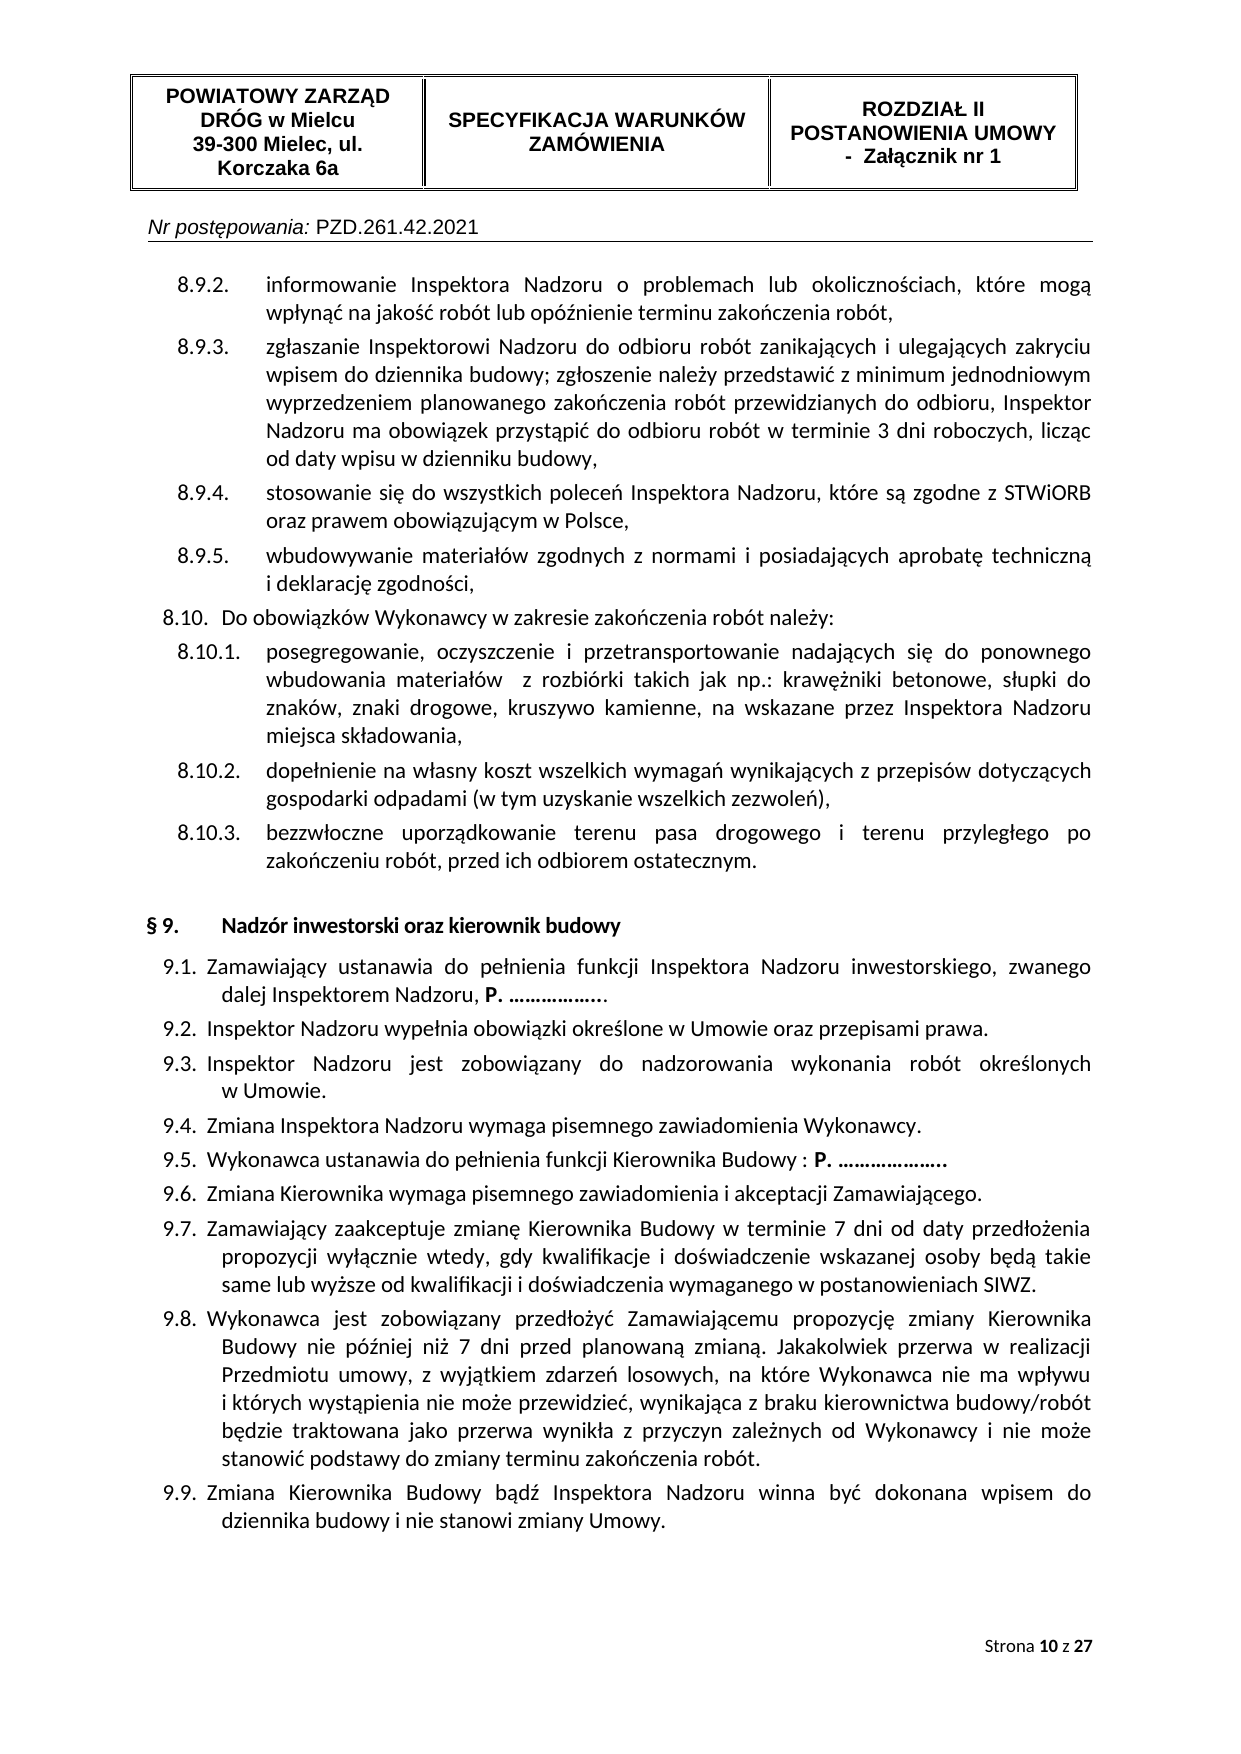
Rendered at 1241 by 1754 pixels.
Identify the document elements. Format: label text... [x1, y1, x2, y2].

subtitle dopełnienie na własny koszt wszelkich wymagań wynikających z przepisów dotyczących gospodarki odpadami (w tym uzyskanie wszelkich zezwoleń), [177, 756, 1093, 812]
subtitle Wykonawca jest zobowiązany przedłożyć Zamawiającemu propozycję zmiany Kierownika Budowy nie później niż 7 dni przed planowaną zmianą. Jakakolwiek przerwa w realizacji Przedmiotu umowy, z wyjątkiem zdarzeń losowych, na które Wykonawca nie ma wpływu i których wystąpienia nie może przewidzieć, wynikająca z braku kierownictwa budowy/robót będzie traktowana jako przerwa wynikła z przyczyn zależnych od Wykonawcy i nie może stanowić podstawy do zmiany terminu zakończenia robót. [162, 1304, 1093, 1472]
subtitle bezzwłoczne uporządkowanie terenu pasa drogowego i terenu przyległego po zakończeniu robót, przed ich odbiorem ostatecznym. [177, 818, 1093, 874]
subtitle Wykonawca ustanawia do pełnienia funkcji Kierownika Budowy : P. ……………….. [162, 1145, 1093, 1173]
subtitle posegregowanie, oczyszczenie i przetransportowanie nadających się do ponownego wbudowania materiałów z rozbiórki takich jak np.: krawężniki betonowe, słupki do znaków, znaki drogowe, kruszywo kamienne, na wskazane przez Inspektora Nadzoru miejsca składowania, [177, 637, 1093, 749]
subtitle Nadzór inwestorski oraz kierownik budowy [162, 912, 1093, 939]
subtitle zgłaszanie Inspektorowi Nadzoru do odbioru robót zanikających i ulegających zakryciu wpisem do dziennika budowy; zgłoszenie należy przedstawić z minimum jednodniowym wyprzedzeniem planowanego zakończenia robót przewidzianych do odbioru, Inspektor Nadzoru ma obowiązek przystąpić do odbioru robót w terminie 3 dni roboczych, licząc od daty wpisu w dzienniku budowy, [177, 332, 1093, 472]
subtitle wbudowywanie materiałów zgodnych z normami i posiadających aprobatę techniczną i deklarację zgodności, [177, 541, 1093, 597]
subtitle Inspektor Nadzoru jest zobowiązany do nadzorowania wykonania robót określonych w Umowie. [162, 1049, 1093, 1105]
subtitle Zamawiający zaakceptuje zmianę Kierownika Budowy w terminie 7 dni od daty przedłożenia propozycji wyłącznie wtedy, gdy kwalifikacje i doświadczenie wskazanej osoby będą takie same lub wyższe od kwalifikacji i doświadczenia wymaganego w postanowieniach SIWZ. [162, 1214, 1093, 1298]
subtitle informowanie Inspektora Nadzoru o problemach lub okolicznościach, które mogą wpłynąć na jakość robót lub opóźnienie terminu zakończenia robót, [177, 270, 1093, 326]
subtitle Zmiana Kierownika Budowy bądź Inspektora Nadzoru winna być dokonana wpisem do dziennika budowy i nie stanowi zmiany Umowy. [162, 1478, 1093, 1534]
subtitle Do obowiązków Wykonawcy w zakresie zakończenia robót należy: [162, 603, 1093, 631]
subtitle Zamawiający ustanawia do pełnienia funkcji Inspektora Nadzoru inwestorskiego, zwanego dalej Inspektorem Nadzoru, P. ……………... [162, 952, 1093, 1008]
subtitle Zmiana Kierownika wymaga pisemnego zawiadomienia i akceptacji Zamawiającego. [162, 1179, 1093, 1207]
subtitle Zmiana Inspektora Nadzoru wymaga pisemnego zawiadomienia Wykonawcy. [162, 1111, 1093, 1139]
subtitle Inspektor Nadzoru wypełnia obowiązki określone w Umowie oraz przepisami prawa. [162, 1014, 1093, 1042]
subtitle stosowanie się do wszystkich poleceń Inspektora Nadzoru, które są zgodne z STWiORB oraz prawem obowiązującym w Polsce, [177, 478, 1093, 534]
